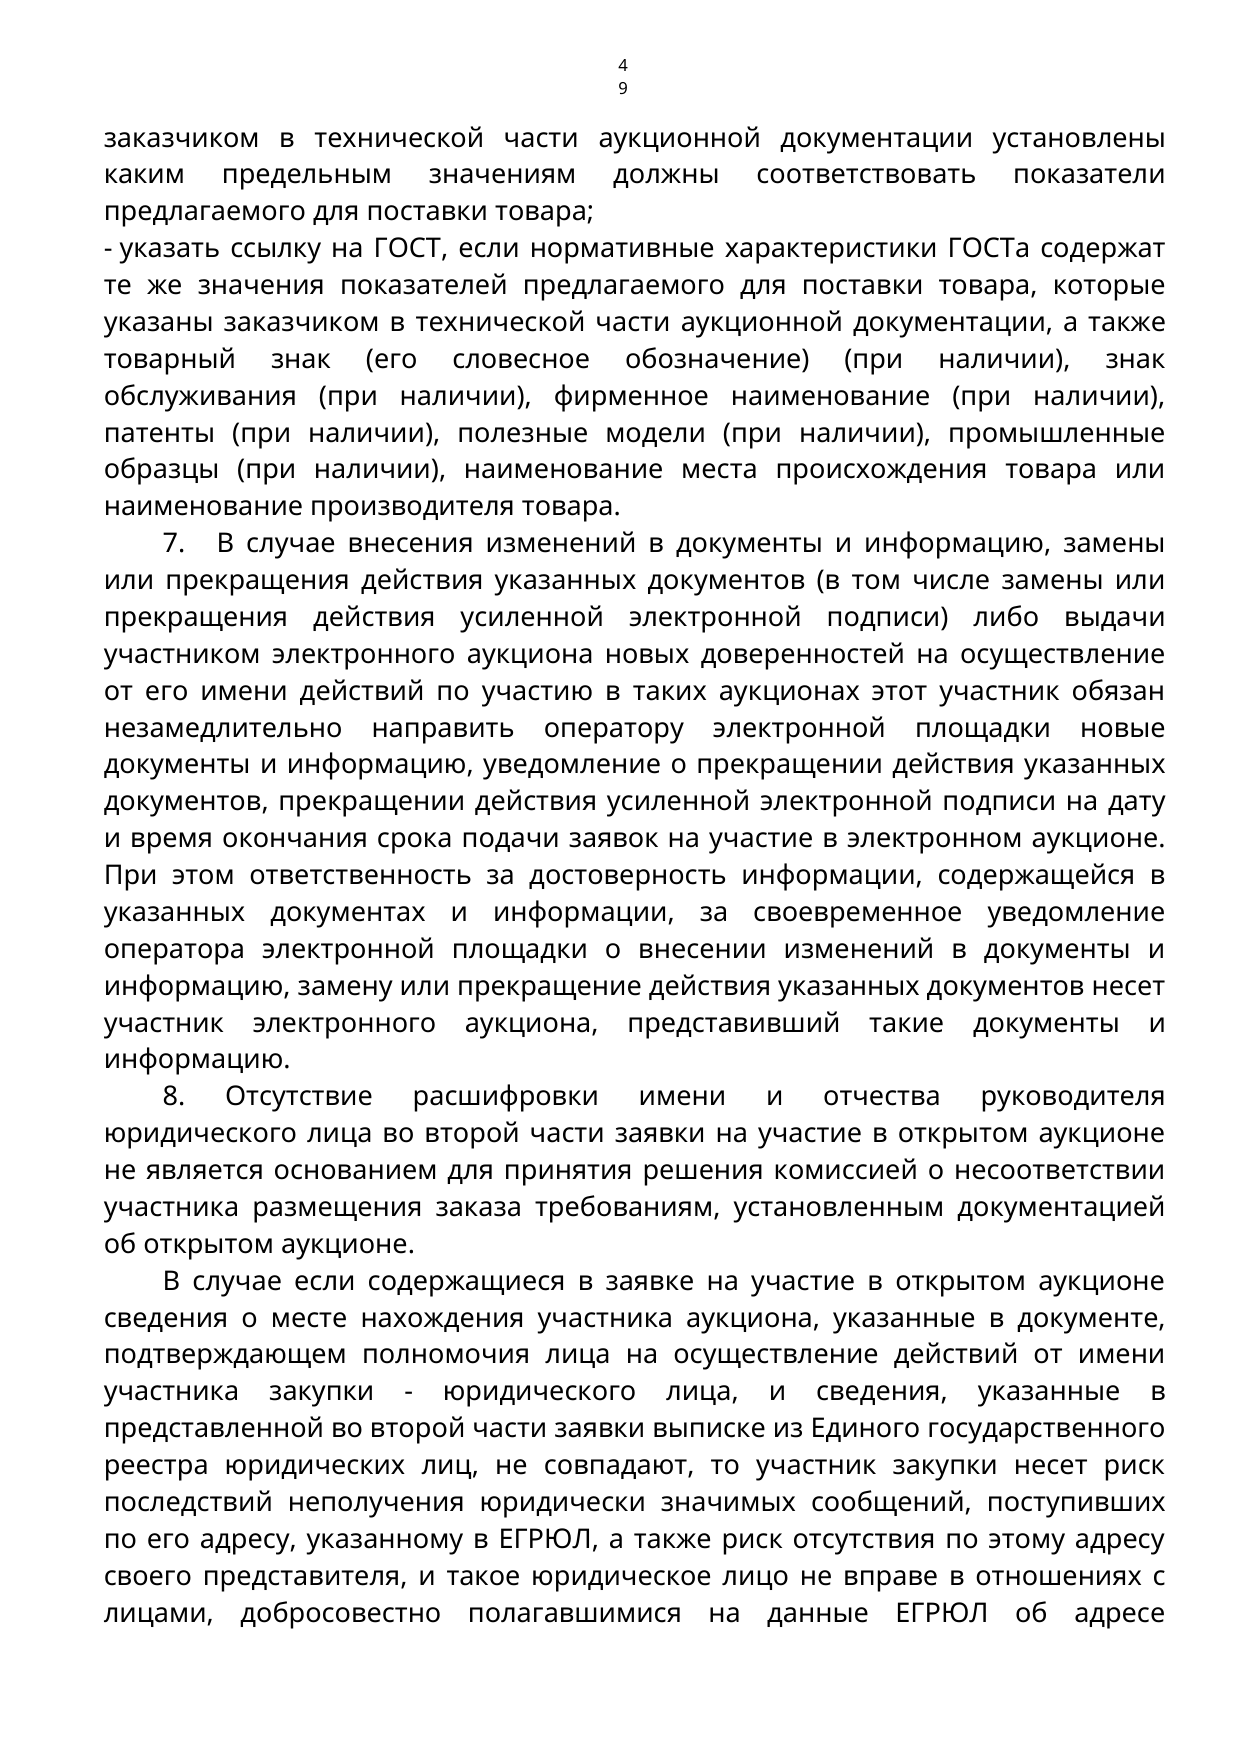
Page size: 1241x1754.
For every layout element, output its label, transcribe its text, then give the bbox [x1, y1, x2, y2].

text 7. В случае внесения изменений в документы и информацию, замены или прекращения действия указанных документов (в том числе замены или прекращения действия усиленной электронной подписи) либо выдачи участником электронного аукциона новых доверенностей на осуществление от его имени действий по участию в таких аукционах этот участник обязан незамедлительно направить оператору электронной площадки новые документы и информацию, уведомление о прекращении действия указанных документов, прекращении действия усиленной электронной подписи на дату и время окончания срока подачи заявок на участие в электронном аукционе. При этом ответственность за достоверность информации, содержащейся в указанных документах и информации, за своевременное уведомление оператора электронной площадки о внесении изменений в документы и информацию, замену или прекращение действия указанных документов несет участник электронного аукциона, представивший такие документы и информацию. [103, 524, 1167, 1077]
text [103, 1261, 1167, 1630]
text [103, 118, 1167, 229]
text - указать ссылку на ГОСТ, если нормативные характеристики ГОСТа содержат те же значения показателей предлагаемого для поставки товара, которые указаны заказчиком в технической части аукционной документации, а также товарный знак (его словесное обозначение) (при наличии), знак обслуживания (при наличии), фирменное наименование (при наличии), патенты (при наличии), полезные модели (при наличии), промышленные образцы (при наличии), наименование места происхождения товара или наименование производителя товара. [103, 229, 1167, 524]
text 8. Отсутствие расшифровки имени и отчества руководителя юридического лица во второй части заявки на участие в открытом аукционе не является основанием для принятия решения комиссией о несоответствии участника размещения заказа требованиям, установленным документацией об открытом аукционе. [103, 1077, 1167, 1261]
